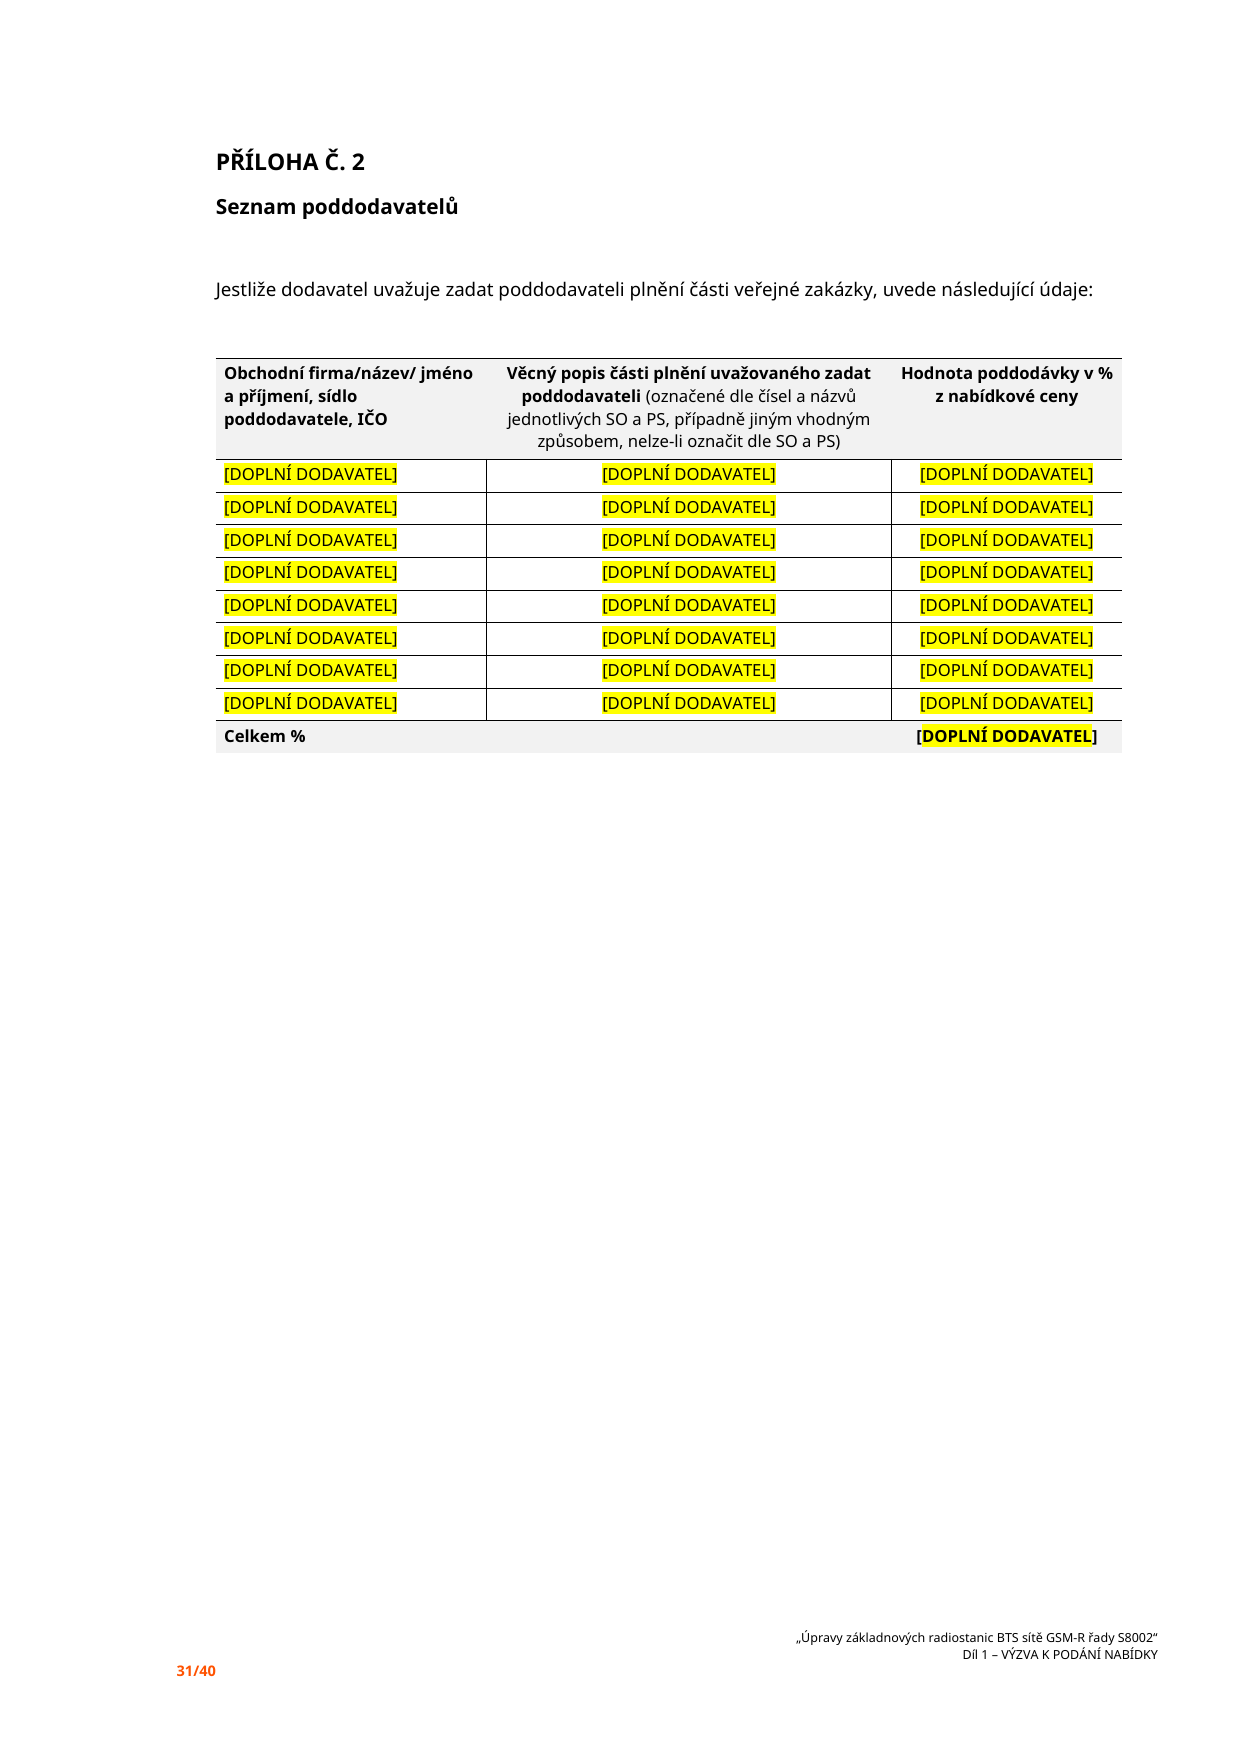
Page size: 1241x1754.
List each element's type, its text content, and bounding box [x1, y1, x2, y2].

text Příloha č. 2 [216, 146, 1122, 177]
table_cell [DOPLNÍ DODAVATEL] [487, 558, 891, 589]
table_cell [DOPLNÍ DODAVATEL] [487, 460, 891, 491]
table_header Hodnota poddodávky v % z nabídkové ceny [891, 359, 1122, 459]
table_cell [DOPLNÍ DODAVATEL] [892, 558, 1122, 589]
table_cell [DOPLNÍ DODAVATEL] [487, 525, 891, 557]
table_cell [DOPLNÍ DODAVATEL] [892, 493, 1122, 524]
text Seznam poddodavatelů [216, 192, 1122, 221]
table_cell [DOPLNÍ DODAVATEL] [216, 656, 486, 688]
table_cell [DOPLNÍ DODAVATEL] [216, 493, 486, 524]
table_cell [DOPLNÍ DODAVATEL] [487, 623, 891, 655]
table_cell [DOPLNÍ DODAVATEL] [487, 591, 891, 622]
table_cell [DOPLNÍ DODAVATEL] [216, 460, 486, 491]
table_cell [DOPLNÍ DODAVATEL] [892, 623, 1122, 655]
table_cell [DOPLNÍ DODAVATEL] [487, 493, 891, 524]
table_cell [DOPLNÍ DODAVATEL] [216, 525, 486, 557]
table_header Věcný popis části plnění uvažovaného zadat poddodavateli (označené dle čísel a názvů jednotlivých SO a PS, případně jiným vhodným způsobem, nelze-li označit dle SO a PS) [486, 359, 891, 459]
table_cell [DOPLNÍ DODAVATEL] [216, 591, 486, 622]
table_cell [DOPLNÍ DODAVATEL] [892, 591, 1122, 622]
table_cell Celkem % [216, 721, 486, 753]
table_cell [486, 721, 891, 753]
text Jestliže dodavatel uvažuje zadat poddodavateli plnění části veřejné zakázky, uvede následující údaje: [216, 277, 1122, 302]
table_cell [DOPLNÍ DODAVATEL] [892, 689, 1122, 720]
table_cell [DOPLNÍ DODAVATEL] [892, 525, 1122, 557]
table_cell [DOPLNÍ DODAVATEL] [216, 623, 486, 655]
table_cell [DOPLNÍ DODAVATEL] [487, 656, 891, 688]
table_cell [DOPLNÍ DODAVATEL] [892, 460, 1122, 491]
table_cell [DOPLNÍ DODAVATEL] [216, 558, 486, 589]
table_cell [DOPLNÍ DODAVATEL] [891, 721, 1122, 753]
table_cell [DOPLNÍ DODAVATEL] [487, 689, 891, 720]
table_cell [DOPLNÍ DODAVATEL] [216, 689, 486, 720]
table_header Obchodní firma/název/ jméno a příjmení, sídlo poddodavatele, IČO [216, 359, 486, 459]
table_cell [DOPLNÍ DODAVATEL] [892, 656, 1122, 688]
